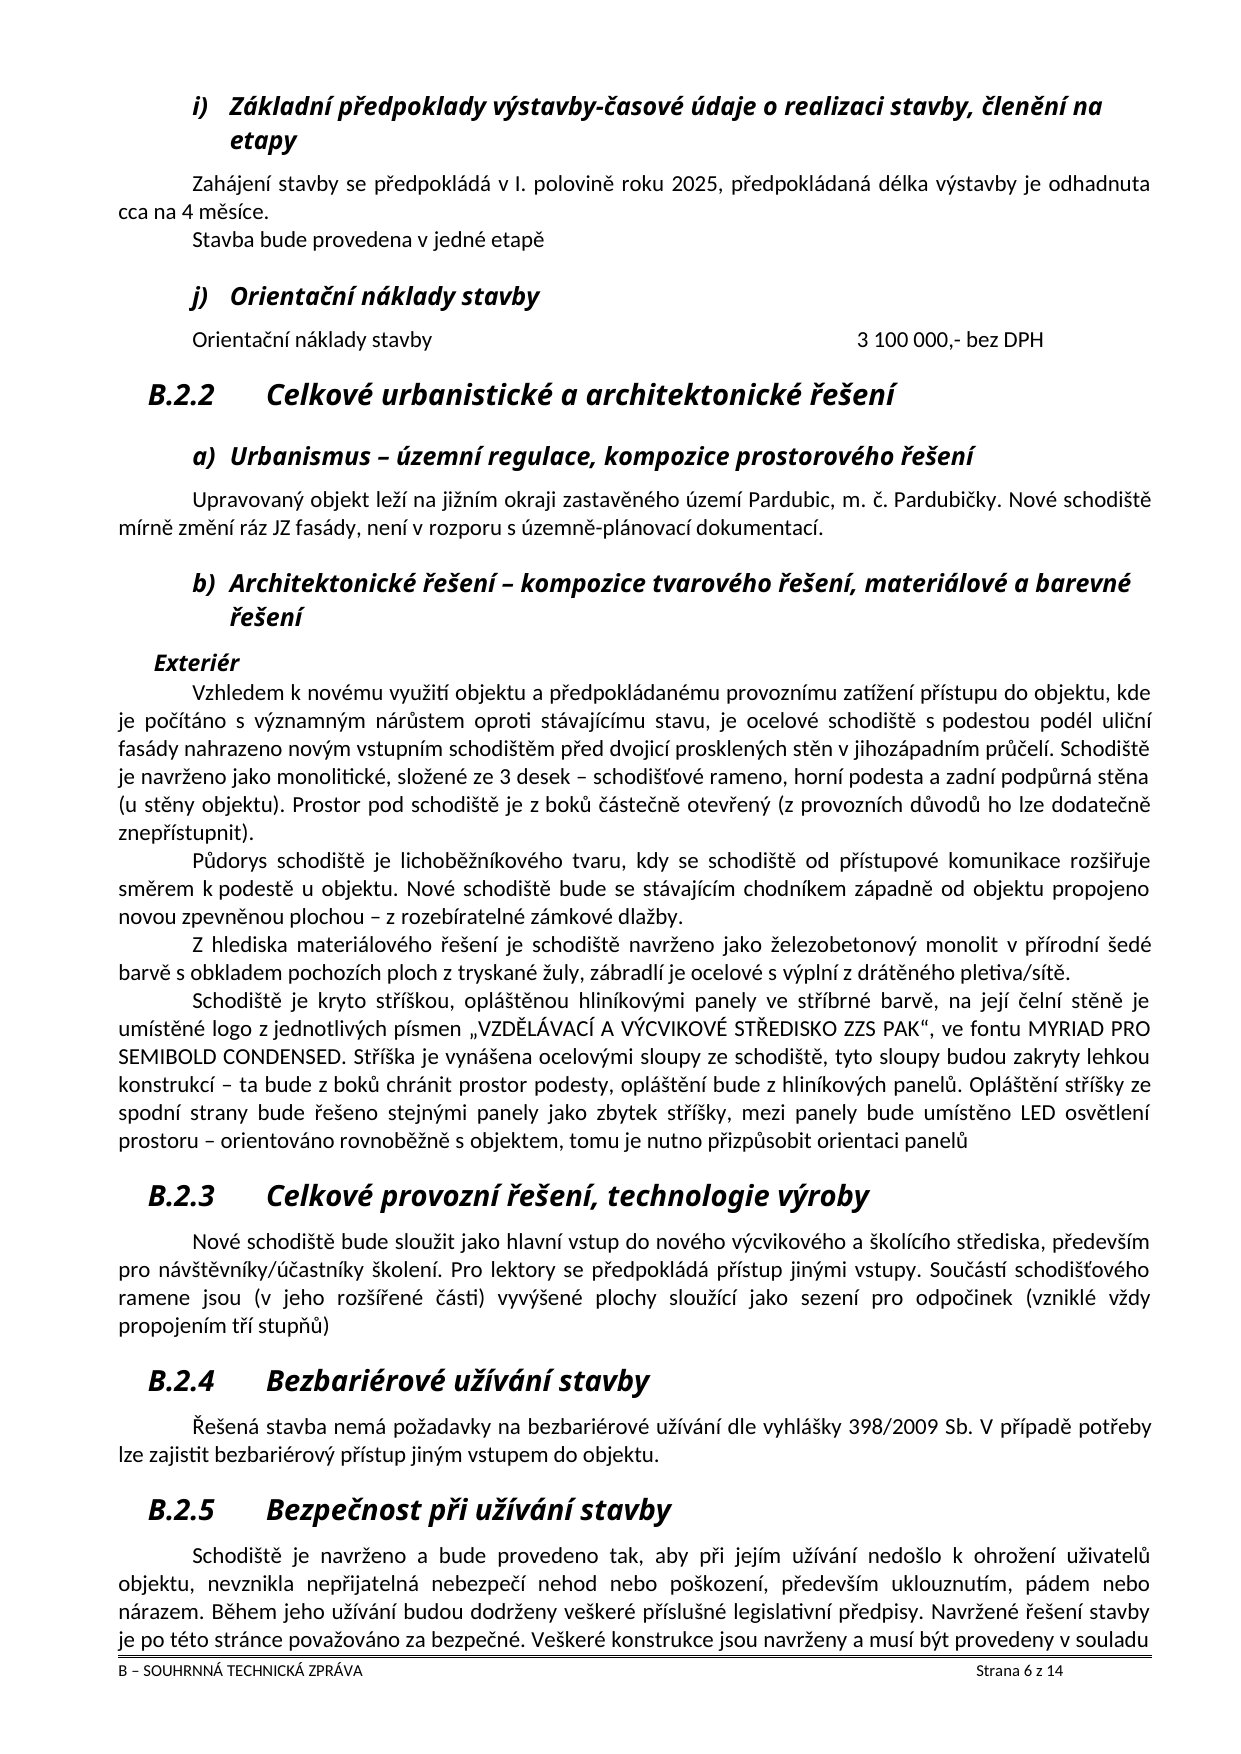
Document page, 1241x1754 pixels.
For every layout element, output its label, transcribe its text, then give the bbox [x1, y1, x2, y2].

subtitle Základní předpoklady výstavby-časové údaje o realizaci stavby, členění na etapy [192, 89, 1152, 157]
text Upravovaný objekt leží na jižním okraji zastavěného území Pardubic, m. č. Pardubičky. Nové schodiště mírně změní ráz JZ fasády, není v rozporu s územně-plánovací dokumentací. [118, 485, 1152, 541]
text Z hlediska materiálového řešení je schodiště navrženo jako železobetonový monolit v přírodní šedé barvě s obkladem pochozích ploch z tryskané žuly, zábradlí je ocelové s výplní z drátěného pletiva/sítě. [118, 930, 1152, 986]
text Zahájení stavby se předpokládá v I. polovině roku 2025, předpokládaná délka výstavby je odhadnuta cca na 4 měsíce. [118, 169, 1152, 225]
subtitle B.2.2 Celkové urbanistické a architektonické řešení [148, 374, 1152, 413]
text Stavba bude provedena v jedné etapě [118, 225, 1152, 253]
text Orientační náklady stavby 3 100 000,- bez DPH [118, 325, 1152, 353]
subtitle Exteriér [118, 647, 1152, 678]
text Vzhledem k novému využití objektu a předpokládanému provoznímu zatížení přístupu do objektu, kde je počítáno s významným nárůstem oproti stávajícímu stavu, je ocelové schodiště s podestou podél uliční fasády nahrazeno novým vstupním schodištěm před dvojicí prosklených stěn v jihozápadním průčelí. Schodiště je navrženo jako monolitické, složené ze 3 desek – schodišťové rameno, horní podesta a zadní podpůrná stěna (u stěny objektu). Prostor pod schodiště je z boků částečně otevřený (z provozních důvodů ho lze dodatečně znepřístupnit). [118, 678, 1152, 846]
text Nové schodiště bude sloužit jako hlavní vstup do nového výcvikového a školícího střediska, především pro návštěvníky/účastníky školení. Pro lektory se předpokládá přístup jinými vstupy. Součástí schodišťového ramene jsou (v jeho rozšířené části) vyvýšené plochy sloužící jako sezení pro odpočinek (vzniklé vždy propojením tří stupňů) [118, 1227, 1152, 1339]
subtitle B.2.3 Celkové provozní řešení, technologie výroby [148, 1175, 1152, 1215]
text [118, 1541, 1152, 1653]
text Řešená stavba nemá požadavky na bezbariérové užívání dle vyhlášky 398/2009 Sb. V případě potřeby lze zajistit bezbariérový přístup jiným vstupem do objektu. [118, 1412, 1152, 1468]
subtitle Urbanismus – územní regulace, kompozice prostorového řešení [192, 438, 1152, 472]
subtitle B.2.4 Bezbariérové užívání stavby [148, 1360, 1152, 1400]
subtitle Orientační náklady stavby [192, 278, 1152, 312]
text Půdorys schodiště je lichoběžníkového tvaru, kdy se schodiště od přístupové komunikace rozšiřuje směrem k podestě u objektu. Nové schodiště bude se stávajícím chodníkem západně od objektu propojeno novou zpevněnou plochou – z rozebíratelné zámkové dlažby. [118, 846, 1152, 930]
subtitle Architektonické řešení – kompozice tvarového řešení, materiálové a barevné řešení [192, 566, 1152, 634]
text Schodiště je kryto stříškou, opláštěnou hliníkovými panely ve stříbrné barvě, na její čelní stěně je umístěné logo z jednotlivých písmen „VZDĚLÁVACÍ A VÝCVIKOVÉ STŘEDISKO ZZS PAK“, ve fontu MYRIAD PRO SEMIBOLD CONDENSED. Stříška je vynášena ocelovými sloupy ze schodiště, tyto sloupy budou zakryty lehkou konstrukcí – ta bude z boků chránit prostor podesty, opláštění bude z hliníkových panelů. Opláštění stříšky ze spodní strany bude řešeno stejnými panely jako zbytek stříšky, mezi panely bude umístěno LED osvětlení prostoru – orientováno rovnoběžně s objektem, tomu je nutno přizpůsobit orientaci panelů [118, 986, 1152, 1154]
subtitle B.2.5 Bezpečnost při užívání stavby [148, 1489, 1152, 1529]
